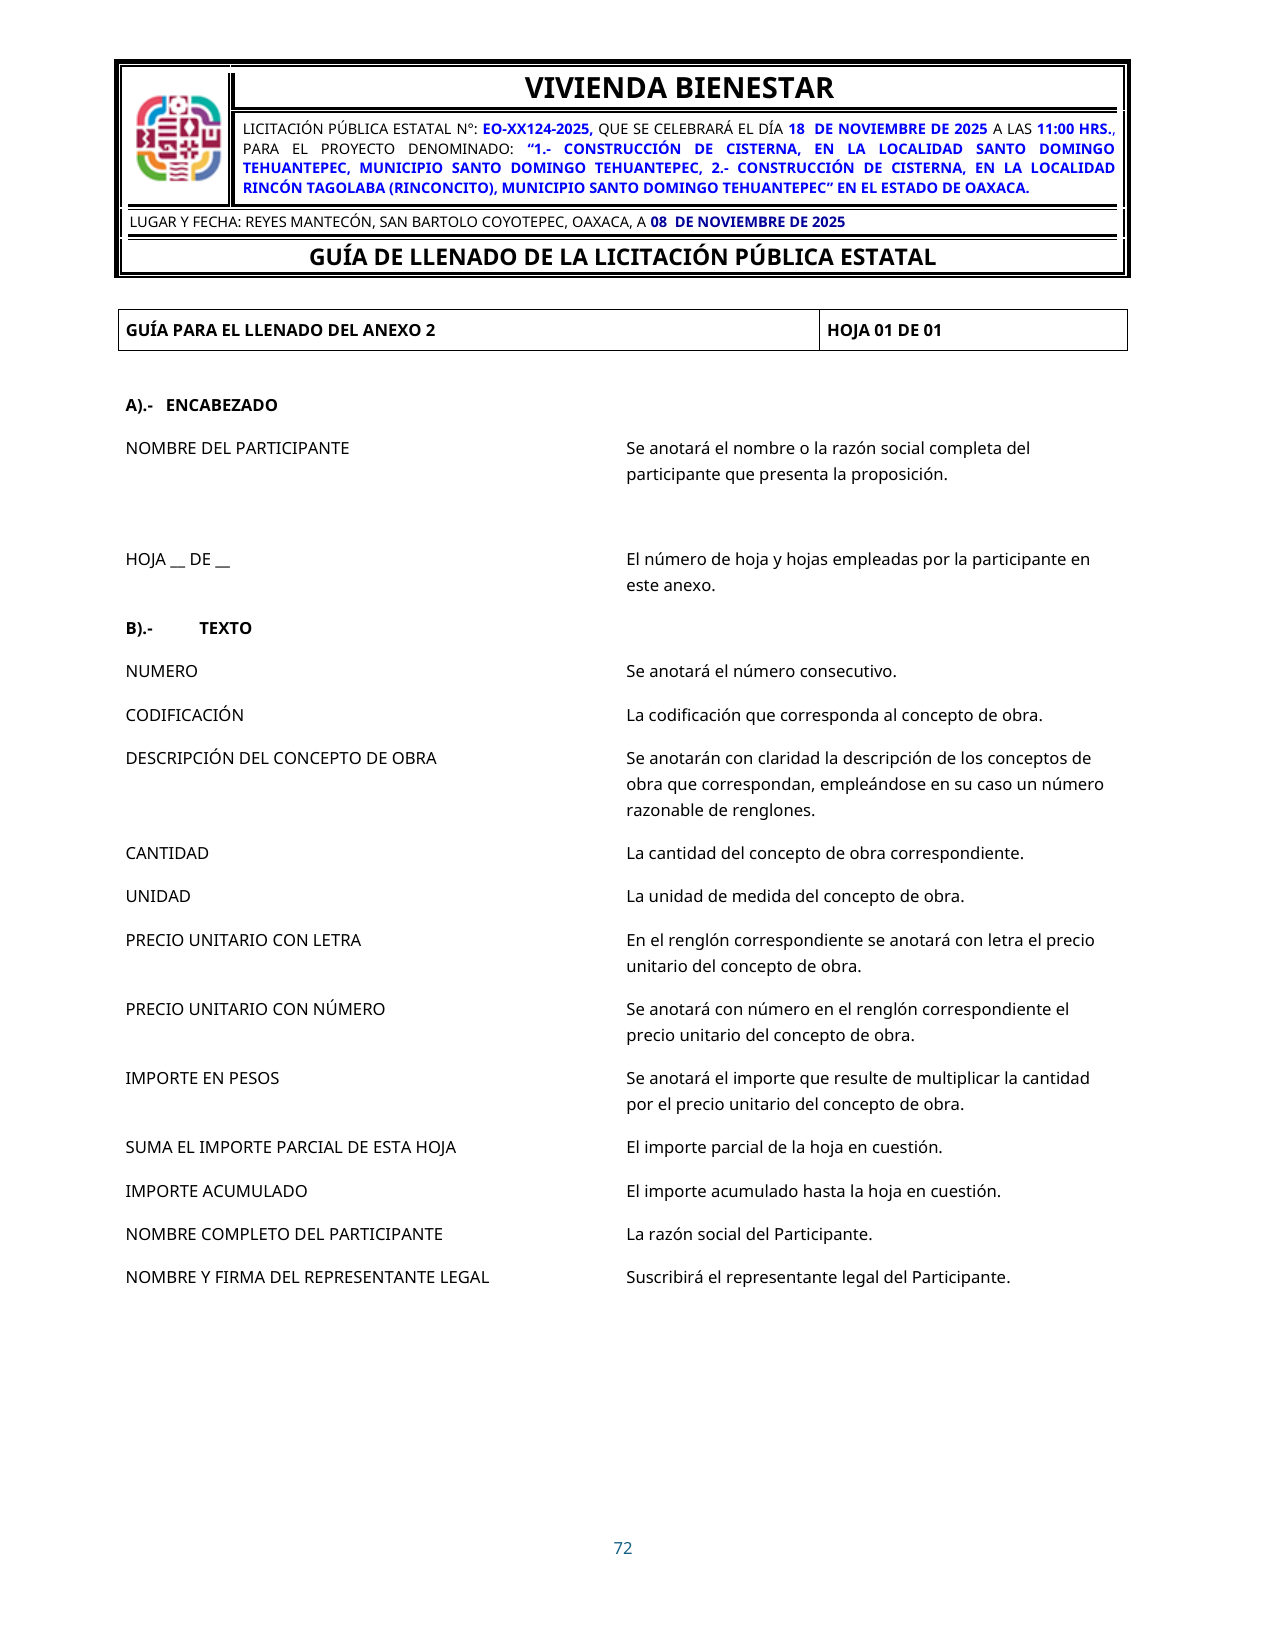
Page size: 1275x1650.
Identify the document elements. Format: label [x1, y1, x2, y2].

picture [125, 87, 228, 187]
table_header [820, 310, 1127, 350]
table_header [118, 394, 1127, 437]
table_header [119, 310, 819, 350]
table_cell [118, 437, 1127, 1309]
